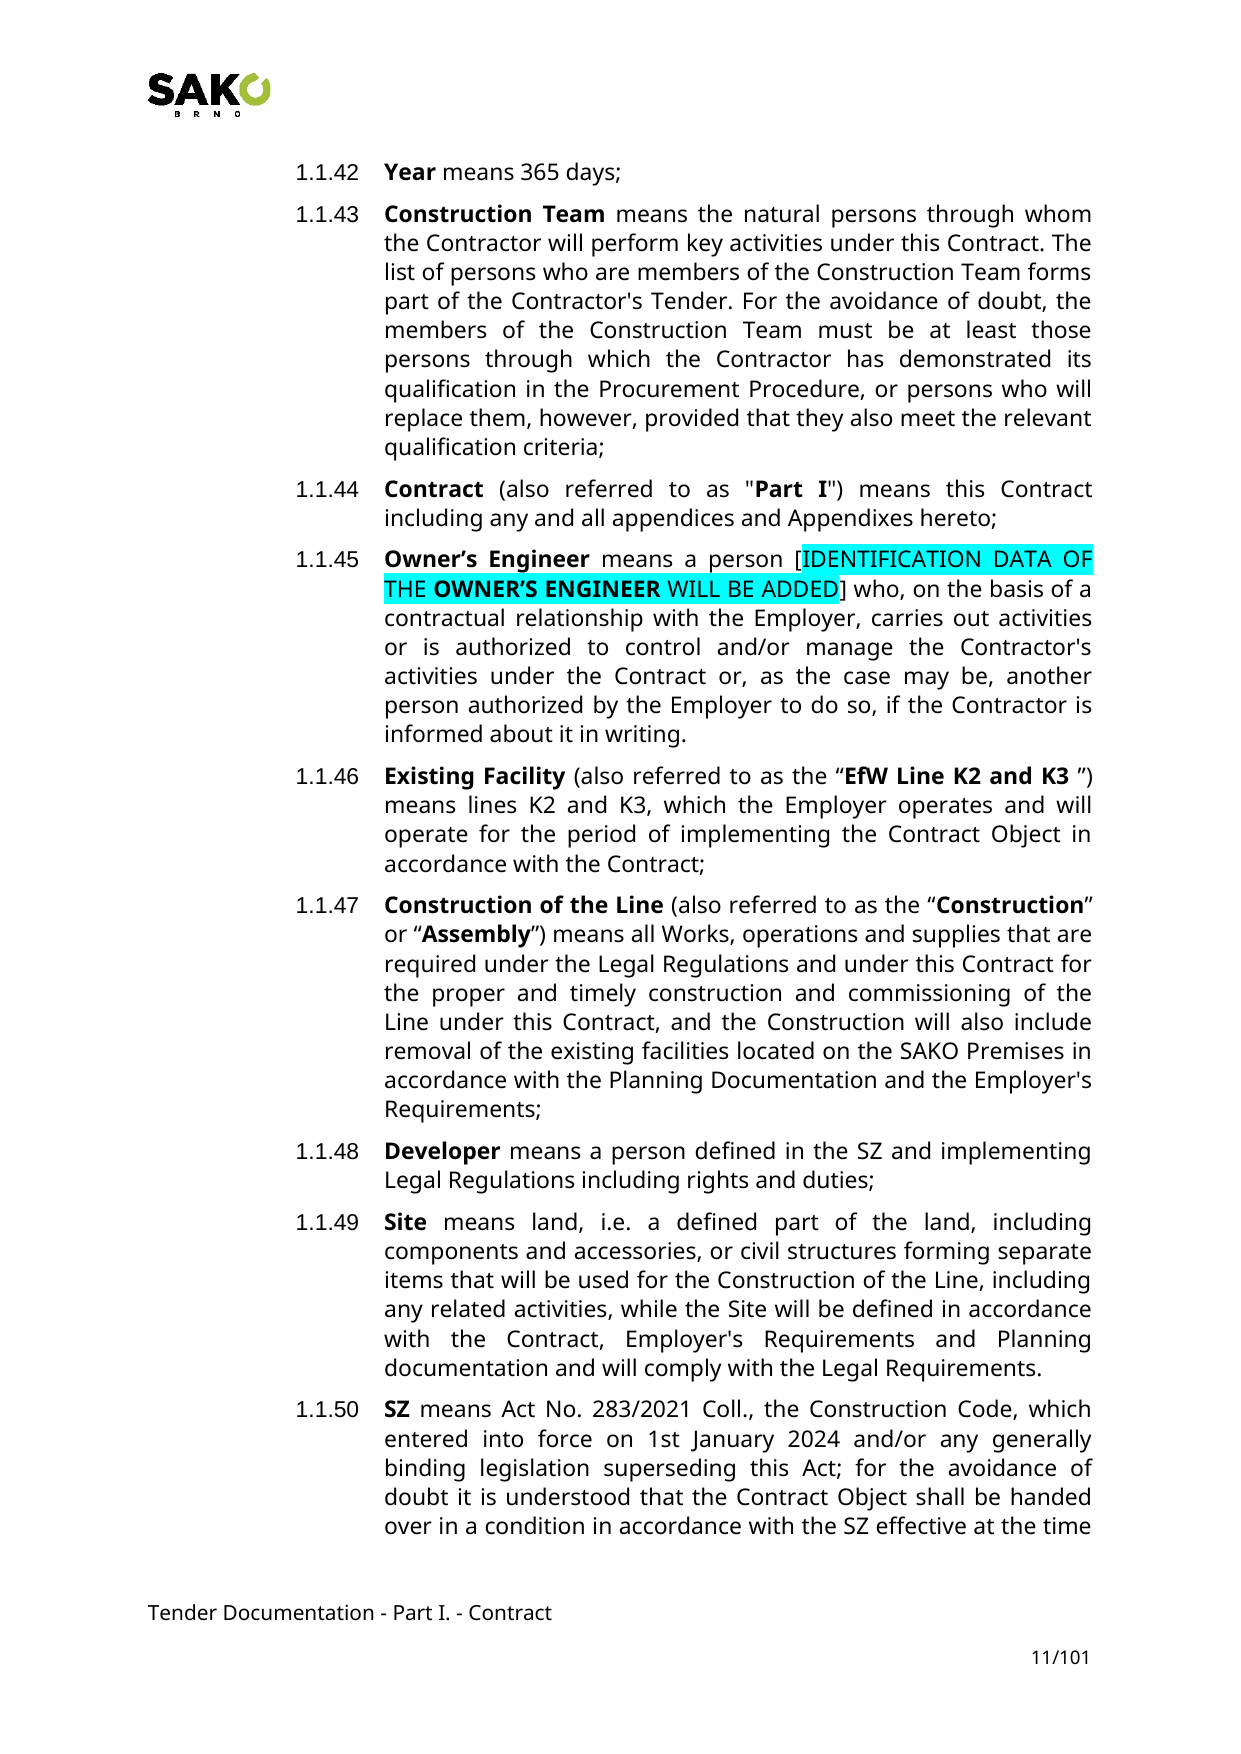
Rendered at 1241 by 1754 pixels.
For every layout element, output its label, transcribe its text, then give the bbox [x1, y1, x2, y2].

list Construction Team means the natural persons through whom the Contractor will perform key activities under this Contract. The list of persons who are members of the Construction Team forms part of the Contractor's Tender. For the avoidance of doubt, the members of the Construction Team must be at least those persons through which the Contractor has demonstrated its qualification in the Procurement Procedure, or persons who will replace them, however, provided that they also meet the relevant qualification criteria; [295, 199, 1093, 461]
list Construction of the Line (also referred to as the “Construction” or “Assembly”) means all Works, operations and supplies that are required under the Legal Regulations and under this Contract for the proper and timely construction and commissioning of the Line under this Contract, and the Construction will also include removal of the existing facilities located on the SAKO Premises in accordance with the Planning Documentation and the Employer's Requirements; [295, 890, 1093, 1124]
picture [147, 73, 271, 117]
list Year means 365 days; [295, 157, 1093, 186]
list Site means land, i.e. a defined part of the land, including components and accessories, or civil structures forming separate items that will be used for the Construction of the Line, including any related activities, while the Site will be defined in accordance with the Contract, Employer's Requirements and Planning documentation and will comply with the Legal Requirements. [295, 1207, 1093, 1382]
list Existing Facility (also referred to as the “EfW Line K2 and K3 ”) means lines K2 and K3, which the Employer operates and will operate for the period of implementing the Contract Object in accordance with the Contract; [295, 761, 1093, 878]
list Developer means a person defined in the SZ and implementing Legal Regulations including rights and duties; [295, 1136, 1093, 1194]
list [295, 1394, 1093, 1540]
list Contract (also referred to as "Part I") means this Contract including any and all appendices and Appendixes hereto; [295, 474, 1093, 532]
list Owner’s Engineer means a person [IDENTIFICATION DATA OF THE OWNER’S ENGINEER WILL BE ADDED] who, on the basis of a contractual relationship with the Employer, carries out activities or is authorized to control and/or manage the Contractor's activities under the Contract or, as the case may be, another person authorized by the Employer to do so, if the Contractor is informed about it in writing. [295, 544, 1093, 749]
